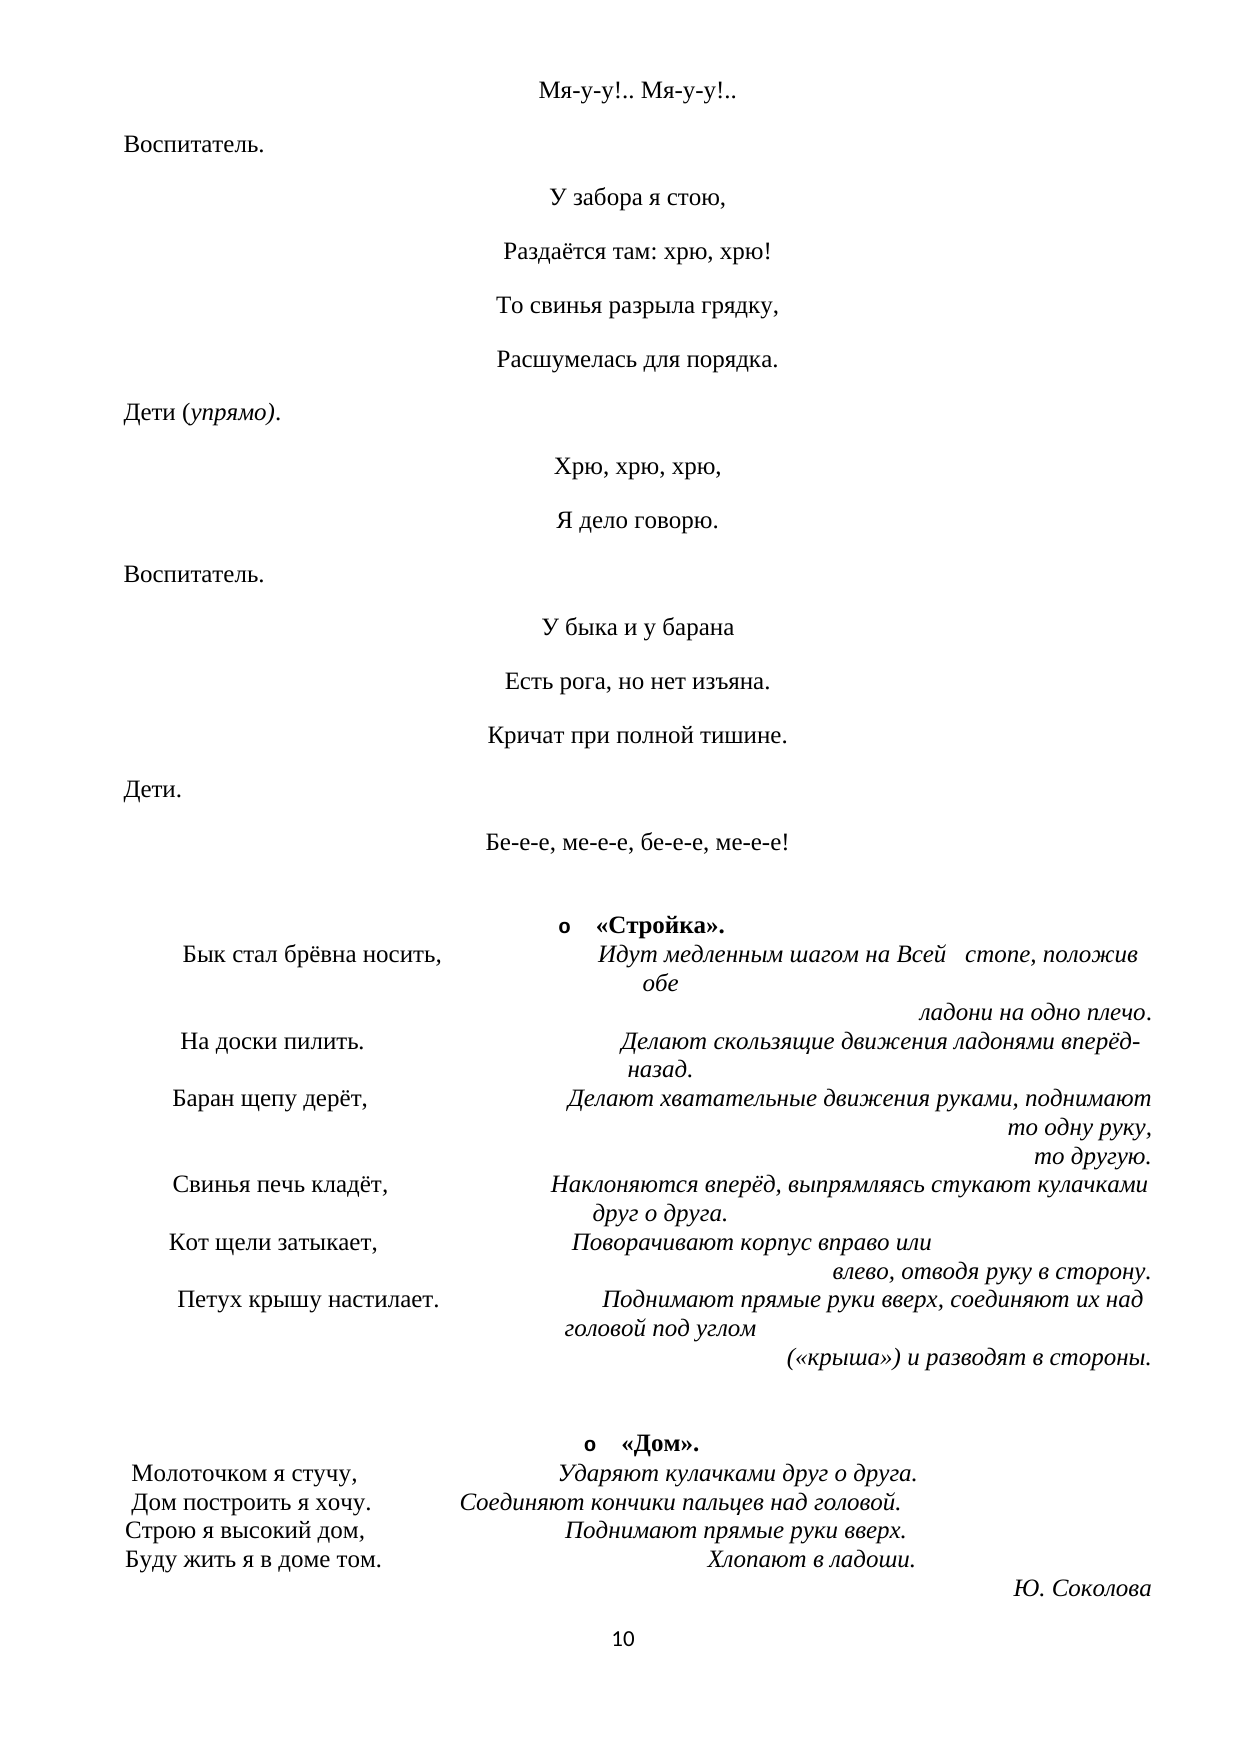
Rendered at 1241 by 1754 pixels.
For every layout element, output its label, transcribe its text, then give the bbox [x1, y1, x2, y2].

text Строю я высокий дом, Поднимают прямые руки вверх. [94, 1515, 1152, 1544]
list «Дом». [131, 1428, 1152, 1458]
list На доски пилить. Делают скользящие движения ладонями вперёд-назад. [169, 1026, 1152, 1083]
text Мя-у-у!.. Мя-у-у!.. [123, 75, 1152, 104]
text Дети. [123, 774, 1152, 802]
text У забора я стою, [123, 182, 1152, 211]
list Петух крышу настилает. Поднимают прямые руки вверх, соединяют их над головой под углом [169, 1284, 1152, 1342]
list Ю. Соколова [169, 1573, 1152, 1602]
text Хрю, хрю, хрю, [123, 451, 1152, 480]
list Баран щепу дерёт, Делают хватательные движения руками, поднимают то одну руку, [169, 1083, 1152, 1141]
text Воспитатель. [123, 129, 1152, 157]
text Молоточком я стучу, Ударяют кулачками друг о друга. [131, 1458, 1152, 1487]
text У быка и у барана [123, 612, 1152, 641]
text Бе-е-е, ме-е-е, бе-е-е, ме-е-е! [123, 827, 1152, 856]
text Кричат при полной тишине. [123, 720, 1152, 749]
text Расшумелась для порядка. [123, 344, 1152, 372]
list влево, отводя руку в сторону. [169, 1256, 1152, 1284]
list («крыша») и разводят в стороны. [169, 1342, 1152, 1371]
list Свинья печь кладёт, Наклоняются вперёд, выпрямляясь стукают кулачками друг о друга. [169, 1169, 1152, 1227]
text То свинья разрыла грядку, [123, 290, 1152, 319]
text Буду жить я в доме том. Хлопают в ладоши. [94, 1544, 1152, 1573]
list ладони на одно плечо. [169, 997, 1152, 1026]
list «Стройка». [131, 910, 1152, 939]
list Бык стал брёвна носить, Идут медленным шагом на Всей стопе, положив обе [169, 939, 1152, 997]
text Дом построить я хочу. Соединяют кончики пальцев над головой. [94, 1487, 1152, 1515]
text Дети (упрямо). [123, 397, 1152, 426]
text Я дело говорю. [123, 505, 1152, 534]
list то другую. [169, 1141, 1152, 1169]
text Воспитатель. [123, 559, 1152, 587]
list Кот щели затыкает, Поворачивают корпус вправо или [169, 1227, 1152, 1256]
text Раздаётся там: хрю, хрю! [123, 236, 1152, 265]
text Есть рога, но нет изъяна. [123, 666, 1152, 695]
